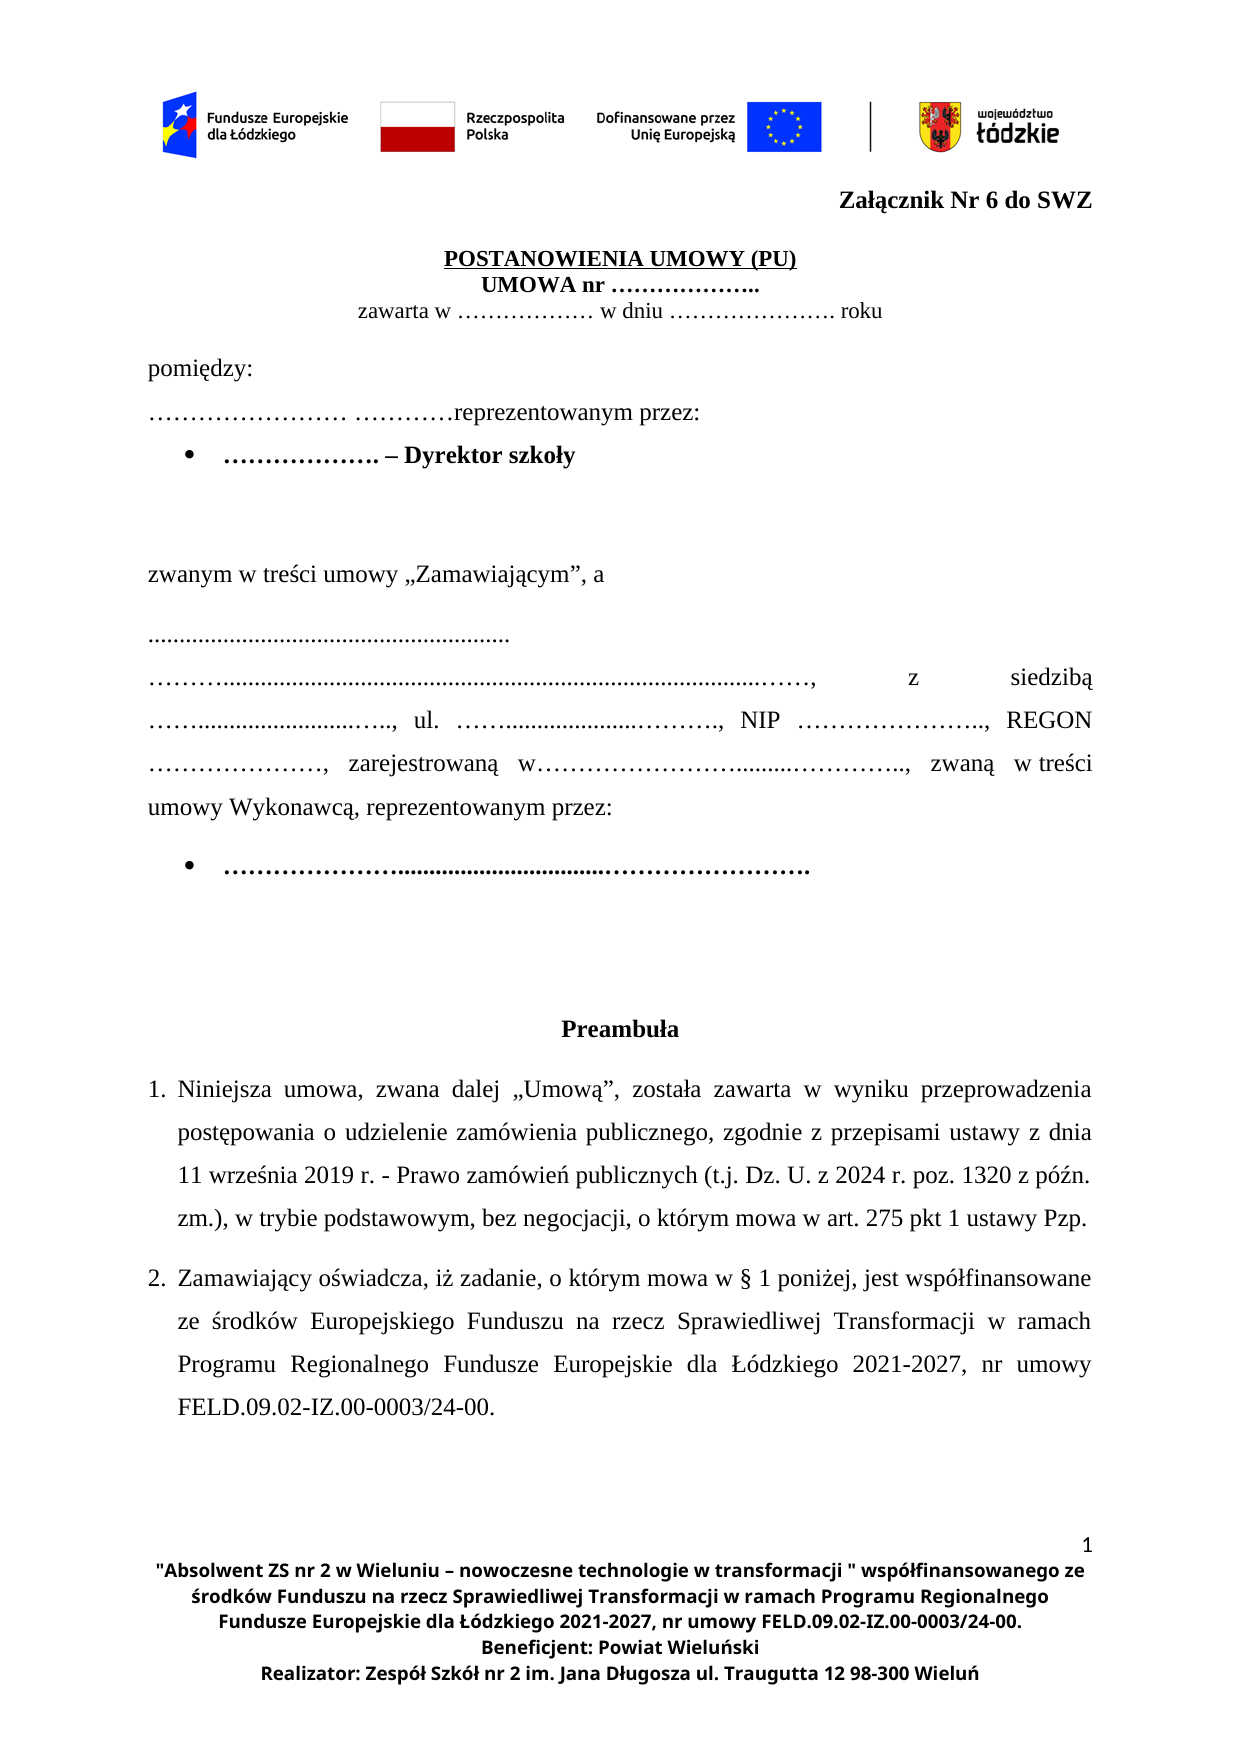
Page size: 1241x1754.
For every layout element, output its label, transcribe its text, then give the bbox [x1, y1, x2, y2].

text ..........................................................………......................................................................................……, z siedzibą …….........................….., ul. …….....................………., NIP ………………….., REGON …………………, zarejestrowaną w…………………….........………….., zwaną w treści umowy Wykonawcą, reprezentowanym przez: [148, 619, 1092, 820]
list ………………….................................……………………. [185, 851, 1092, 880]
text zawarta w ……………… w dniu …………………. roku [148, 297, 1092, 324]
text …………………… …………reprezentowanym przez: [148, 397, 1092, 425]
text POSTANOWIENIA UMOWY (PU) [148, 245, 1092, 271]
text Preambuła [148, 1014, 1092, 1043]
text Załącznik Nr 6 do SWZ [148, 185, 1092, 214]
list ………………. – Dyrektor szkoły [185, 440, 1092, 468]
text zwanym w treści umowy „Zamawiającym”, a [148, 559, 1092, 588]
text UMOWA nr ……………….. [148, 271, 1092, 297]
text 2. Zamawiający oświadcza, iż zadanie, o którym mowa w § 1 poniżej, jest współfinansowane ze środków Europejskiego Funduszu na rzecz Sprawiedliwej Transformacji w ramach Programu Regionalnego Fundusze Europejskie dla Łódzkiego 2021-2027, nr umowy FELD.09.02-IZ.00-0003/24-00. [148, 1263, 1092, 1421]
picture [147, 73, 1117, 183]
text 1. Niniejsza umowa, zwana dalej „Umową”, została zawarta w wyniku przeprowadzenia postępowania o udzielenie zamówienia publicznego, zgodnie z przepisami ustawy z dnia 11 września 2019 r. - Prawo zamówień publicznych (t.j. Dz. U. z 2024 r. poz. 1320 z późn. zm.), w trybie podstawowym, bez negocjacji, o którym mowa w art. 275 pkt 1 ustawy Pzp. [148, 1074, 1092, 1232]
text pomiędzy: [148, 353, 1092, 382]
